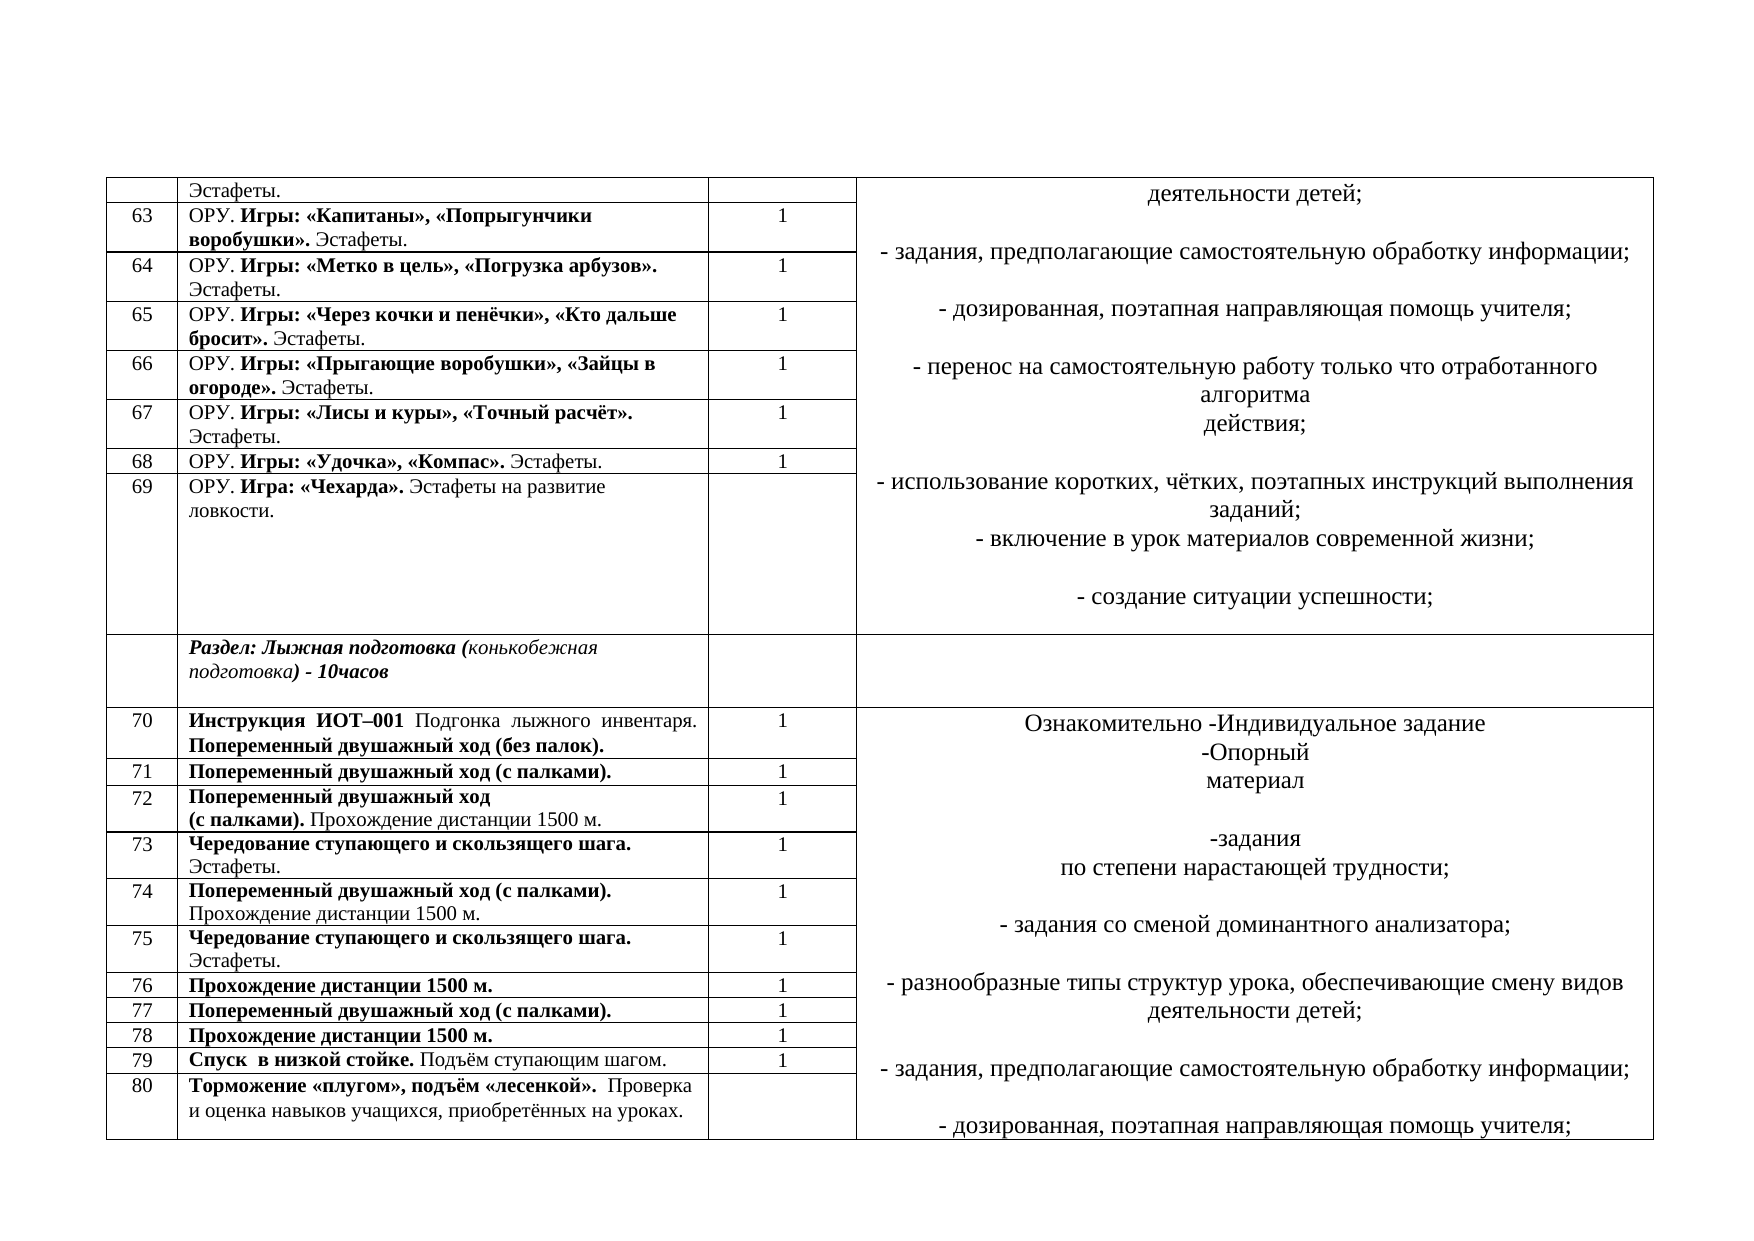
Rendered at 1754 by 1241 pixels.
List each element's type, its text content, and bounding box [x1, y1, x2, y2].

table_cell 1 [709, 879, 856, 925]
table_cell Раздел: Лыжная подготовка (конькобежная подготовка) - 10часов [178, 635, 708, 707]
table_cell 1 [709, 973, 856, 997]
table_cell ОРУ. Игра: «Чехарда». Эстафеты на развитие ловкости. [178, 474, 708, 633]
table_cell 77 [107, 998, 177, 1022]
table_cell 72 [107, 786, 177, 831]
table_cell 64 [107, 253, 177, 301]
table_cell Чередование ступающего и скользящего шага. Эстафеты. [178, 833, 708, 878]
table_cell ОРУ. Игры: «Капитаны», «Попрыгунчики воробушки». Эстафеты. [178, 203, 708, 251]
table_cell 63 [107, 203, 177, 251]
table_cell 1 [709, 253, 856, 301]
table_cell Попеременный двушажный ход (с палками). [178, 998, 708, 1022]
table_cell 75 [107, 926, 177, 972]
table_cell ОРУ. Игры: «Удочка», «Компас». Эстафеты. [178, 449, 708, 473]
table_cell 1 [709, 400, 856, 448]
table_cell 66 [107, 351, 177, 399]
table_cell 1 [709, 833, 856, 878]
table_cell 68 [107, 449, 177, 473]
table_cell 67 [107, 400, 177, 448]
table_cell [709, 635, 856, 707]
table_cell 71 [107, 759, 177, 784]
table_cell 74 [107, 879, 177, 925]
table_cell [178, 1074, 708, 1139]
table_cell Ознакомительно -Индивидуальное задание -Опорный материал -задания по степени нарастающей трудности; - задания со сменой доминантного анализатора; - разнообразные типы структур урока, обеспечивающие смену видов деятельности детей; - задания, предполагающие самостоятельную обработку информации; - дозированная, поэтапная направляющая помощь учителя; - перенос на самостоятельную работу только что отработанного алгоритма действия; - использование коротких, чётких, поэтапных инструкций выполнения заданий; - включение в урок материалов современной жизни; - создание ситуации успешности; - [857, 708, 1653, 1139]
table_cell 80 [107, 1074, 177, 1139]
table_cell 1 [709, 708, 856, 758]
table_cell 1 [709, 203, 856, 251]
table_cell [709, 474, 856, 633]
table_cell Спуск в низкой стойке. Подъём ступающим шагом. [178, 1048, 708, 1072]
table_cell 78 [107, 1023, 177, 1047]
table_cell 1 [709, 998, 856, 1022]
table_cell [857, 635, 1653, 707]
table_cell [107, 635, 177, 707]
table_cell 1 [709, 302, 856, 350]
table_cell 73 [107, 833, 177, 878]
table_cell Попеременный двушажный ход (с палками). [178, 759, 708, 784]
table_cell Чередование ступающего и скользящего шага. Эстафеты. [178, 926, 708, 972]
table_cell ОРУ. Игры: «Метко в цель», «Погрузка арбузов». Эстафеты. [178, 253, 708, 301]
table_cell 69 [107, 474, 177, 633]
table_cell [178, 178, 708, 202]
table_cell Инструкция ИОТ–001 Подгонка лыжного инвентаря. Попеременный двушажный ход (без палок). [178, 708, 708, 758]
table_cell Прохождение дистанции 1500 м. [178, 1023, 708, 1047]
table_cell 1 [709, 759, 856, 784]
table_cell 1 [709, 1048, 856, 1072]
table_cell 1 [709, 351, 856, 399]
table_cell 70 [107, 708, 177, 758]
table_cell 1 [709, 178, 856, 202]
table_cell [709, 1074, 856, 1139]
table_cell 76 [107, 973, 177, 997]
table_cell 65 [107, 302, 177, 350]
table_cell 1 [709, 1023, 856, 1047]
table_cell 1 [709, 449, 856, 473]
table_cell Попеременный двушажный ход (с палками). Прохождение дистанции 1500 м. [178, 879, 708, 925]
table_cell 1 [709, 786, 856, 831]
table_cell Попеременный двушажный ход (с палками). Прохождение дистанции 1500 м. [178, 786, 708, 831]
table_cell 62 [107, 178, 177, 202]
table_cell 1 [709, 926, 856, 972]
table_cell Прохождение дистанции 1500 м. [178, 973, 708, 997]
table_cell 79 [107, 1048, 177, 1072]
table_cell ОРУ. Игры: «Прыгающие воробушки», «Зайцы в огороде». Эстафеты. [178, 351, 708, 399]
table_cell ОРУ. Игры: «Через кочки и пенёчки», «Кто дальше бросит». Эстафеты. [178, 302, 708, 350]
table_cell ОРУ. Игры: «Лисы и куры», «Точный расчёт». Эстафеты. [178, 400, 708, 448]
